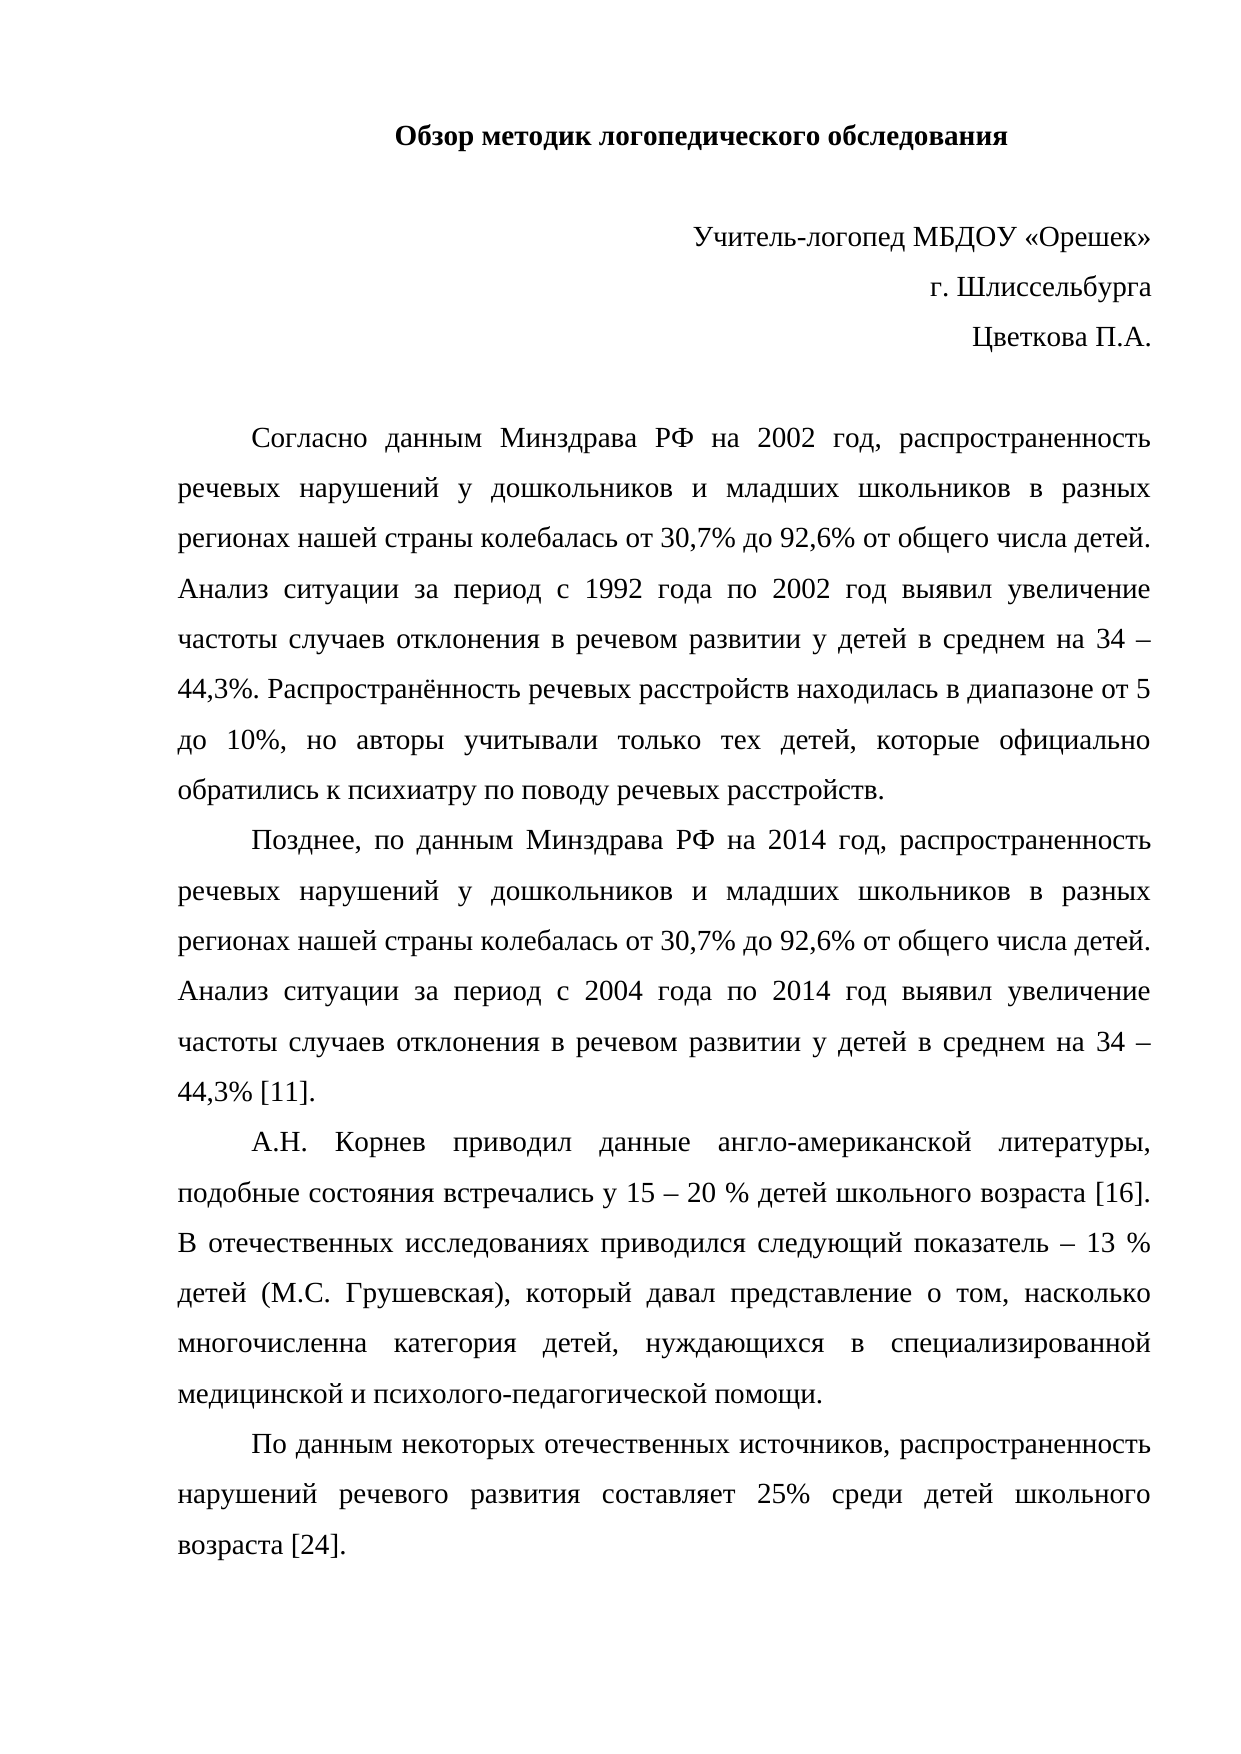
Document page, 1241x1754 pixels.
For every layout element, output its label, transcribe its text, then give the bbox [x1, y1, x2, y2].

text Учитель-логопед МБДОУ «Орешек» [177, 219, 1152, 252]
text Позднее, по данным Минздрава РФ на 2014 год, распространенность речевых нарушений у дошкольников и младших школьников в разных регионах нашей страны колебалась от 30,7% до 92,6% от общего числа детей. Анализ ситуации за период с 2004 года по 2014 год выявил увеличение частоты случаев отклонения в речевом развитии у детей в среднем на 34 – 44,3% [11]. [177, 822, 1152, 1108]
text По данным некоторых отечественных источников, распространенность нарушений речевого развития составляет 25% среди детей школьного возраста [24]. [177, 1426, 1152, 1560]
text А.Н. Корнев приводил данные англо-американской литературы, подобные состояния встречались у 15 – 20 % детей школьного возраста [16]. В отечественных исследованиях приводился следующий показатель – 13 % детей (М.С. Грушевская), который давал представление о том, насколько многочисленна категория детей, нуждающихся в специализированной медицинской и психолого-педагогической помощи. [177, 1124, 1152, 1409]
text Цветкова П.А. [177, 319, 1152, 353]
text Обзор методик логопедического обследования [177, 118, 1152, 152]
text г. Шлиссельбурга [177, 269, 1152, 303]
text Согласно данным Минздрава РФ на 2002 год, распространенность речевых нарушений у дошкольников и младших школьников в разных регионах нашей страны колебалась от 30,7% до 92,6% от общего числа детей. Анализ ситуации за период с 1992 года по 2002 год выявил увеличение частоты случаев отклонения в речевом развитии у детей в среднем на 34 – 44,3%. Распространённость речевых расстройств находилась в диапазоне от 5 до 10%, но авторы учитывали только тех детей, которые официально обратились к психиатру по поводу речевых расстройств. [177, 420, 1152, 806]
